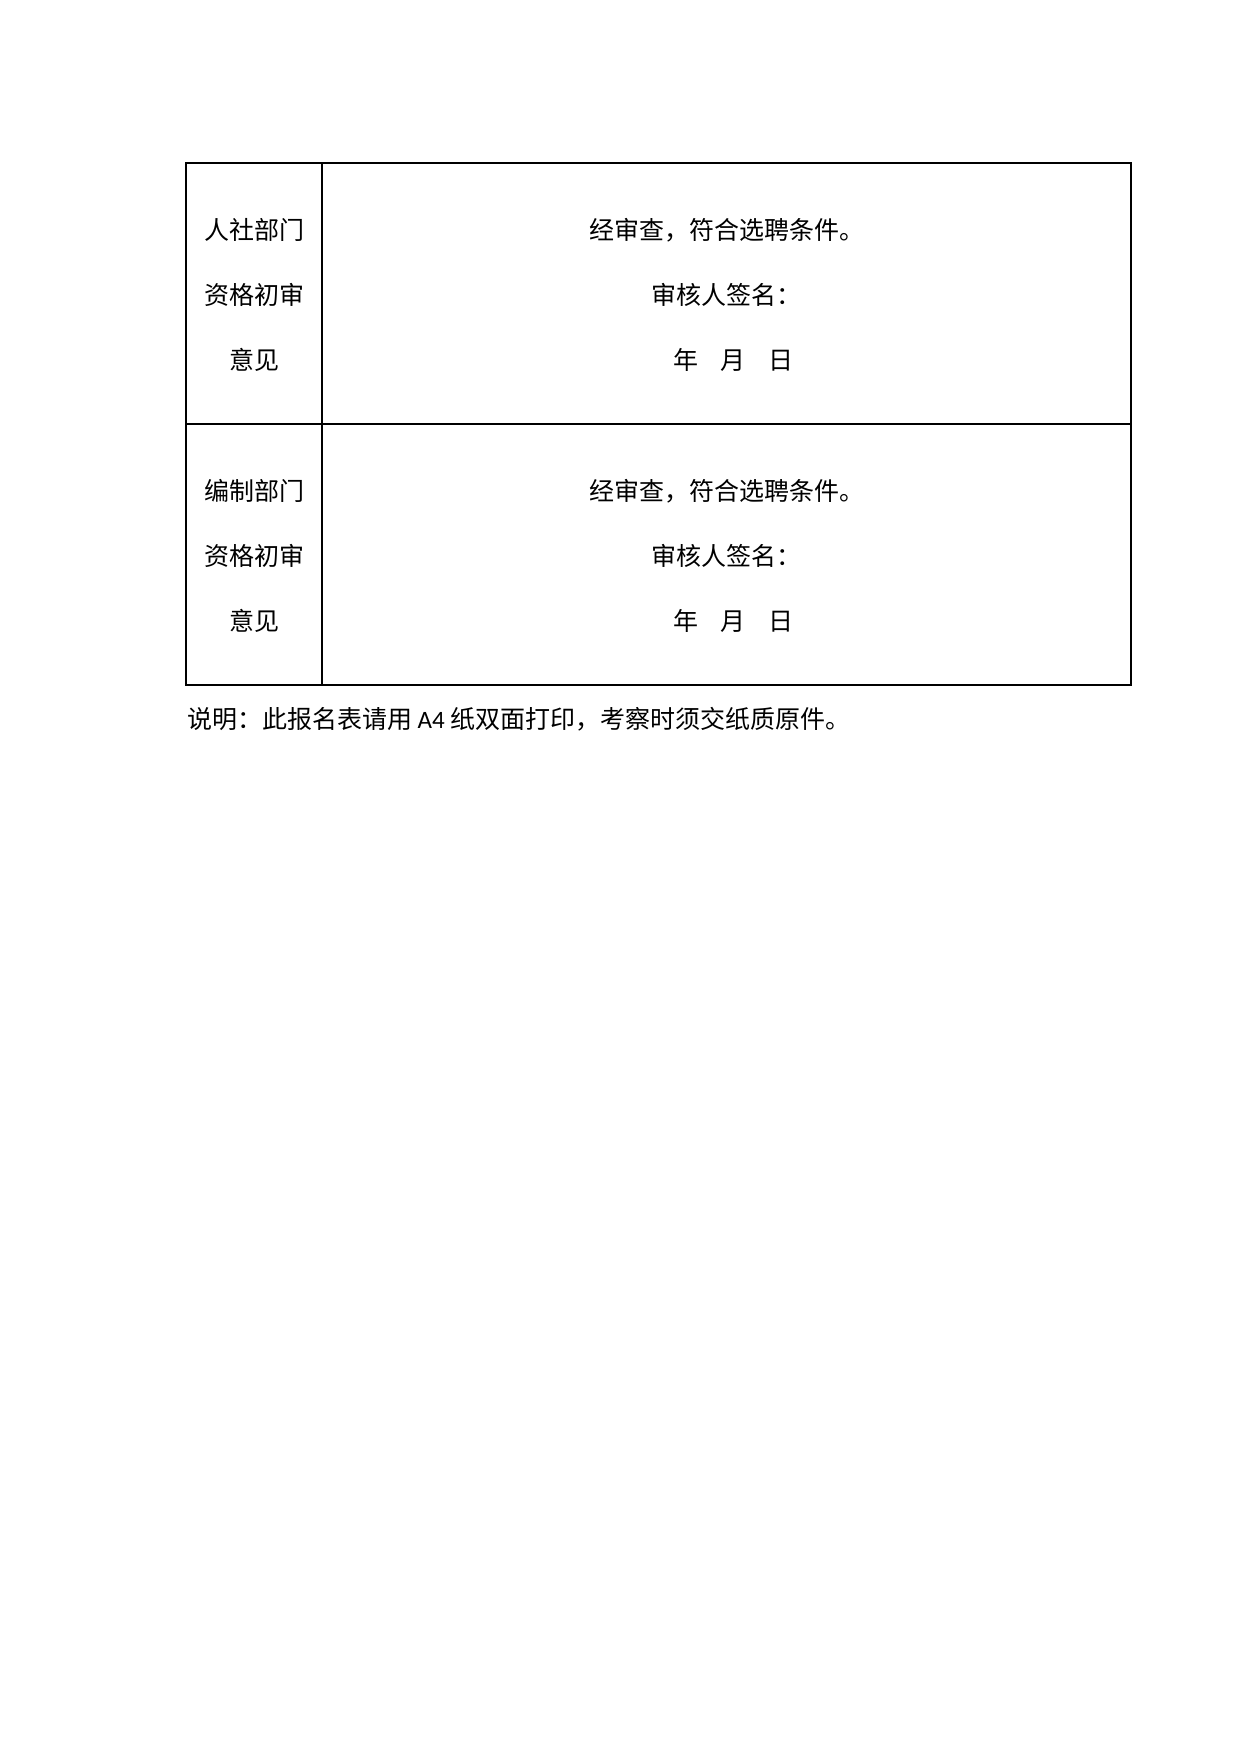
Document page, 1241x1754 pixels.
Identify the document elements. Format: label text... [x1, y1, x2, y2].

text 说明：此报名表请用A4纸双面打印，考察时须交纸质原件。 [187, 686, 1053, 750]
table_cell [323, 164, 1130, 423]
table_cell 经审查，符合选聘条件。 审核人签名： 年 月 日 [323, 425, 1130, 684]
table_cell 人社部门资格初审意见 [187, 164, 321, 423]
table_cell 编制部门资格初审 意见 [187, 425, 321, 684]
